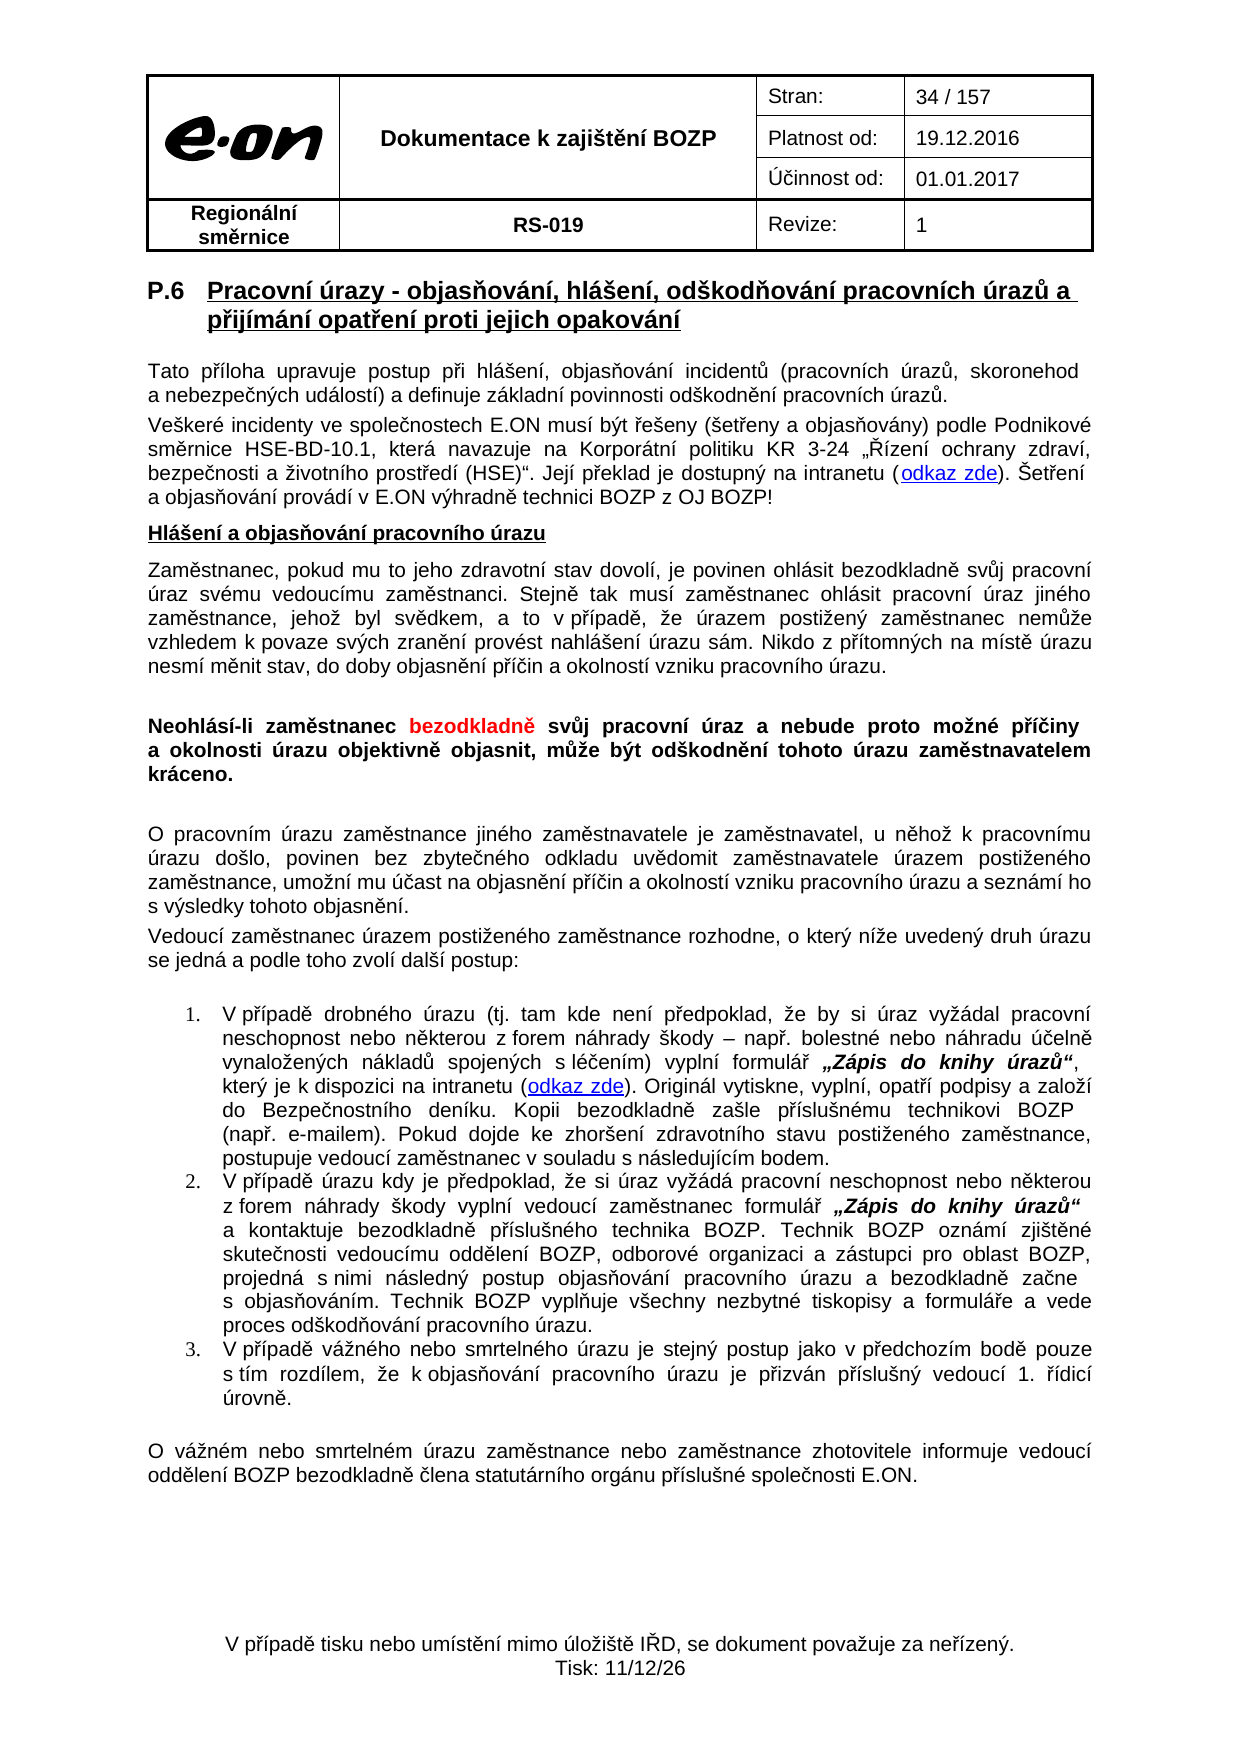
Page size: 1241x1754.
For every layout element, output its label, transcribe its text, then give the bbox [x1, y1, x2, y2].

text Neohlásí-li zaměstnanec bezodkladně svůj pracovní úraz a nebude proto možné příčiny a okolnosti úrazu objektivně objasnit, může být odškodnění tohoto úrazu zaměstnavatelem kráceno. [148, 714, 1092, 786]
text Tato příloha upravuje postup při hlášení, objasňování incidentů (pracovních úrazů, skoronehod a nebezpečných událostí) a definuje základní povinnosti odškodnění pracovních úrazů. [148, 359, 1092, 407]
text Pracovní úrazy - objasňování, hlášení, odškodňování pracovních úrazů a přijímání opatření proti jejich opakování [147, 276, 1092, 334]
text O pracovním úrazu zaměstnance jiného zaměstnavatele je zaměstnavatel, u něhož k pracovnímu úrazu došlo, povinen bez zbytečného odkladu uvědomit zaměstnavatele úrazem postiženého zaměstnance, umožní mu účast na objasnění příčin a okolností vzniku pracovního úrazu a seznámí ho s výsledky tohoto objasnění. [148, 822, 1092, 918]
list V případě úrazu kdy je předpoklad, že si úraz vyžádá pracovní neschopnost nebo některou z forem náhrady škody vyplní vedoucí zaměstnanec formulář „Zápis do knihy úrazů“ a kontaktuje bezodkladně příslušného technika BOZP. Technik BOZP oznámí zjištěné skutečnosti vedoucímu oddělení BOZP, odborové organizaci a zástupci pro oblast BOZP, projedná s nimi následný postup objasňování pracovního úrazu a bezodkladně začne s objasňováním. Technik BOZP vyplňuje všechny nezbytné tiskopisy a formuláře a vede proces odškodňování pracovního úrazu. [185, 1169, 1092, 1337]
text Veškeré incidenty ve společnostech E.ON musí být řešeny (šetřeny a objasňovány) podle Podnikové směrnice HSE-BD-10.1, která navazuje na Korporátní politiku KR 3-24 „Řízení ochrany zdraví, bezpečnosti a životního prostředí (HSE)“. Její překlad je dostupný na intranetu (odkaz zde). Šetření a objasňování provádí v E.ON výhradně technici BOZP z OJ BOZP! [148, 413, 1092, 509]
list V případě vážného nebo smrtelného úrazu je stejný postup jako v předchozím bodě pouze s tím rozdílem, že k objasňování pracovního úrazu je přizván příslušný vedoucí 1. řídicí úrovně. [185, 1337, 1092, 1409]
list V případě drobného úrazu (tj. tam kde není předpoklad, že by si úraz vyžádal pracovní neschopnost nebo některou z forem náhrady škody – např. bolestné nebo náhradu účelně vynaložených nákladů spojených s léčením) vyplní formulář „Zápis do knihy úrazů“, který je k dispozici na intranetu (odkaz zde). Originál vytiskne, vyplní, opatří podpisy a založí do Bezpečnostního deníku. Kopii bezodkladně zašle příslušnému technikovi BOZP (např. e-mailem). Pokud dojde ke zhoršení zdravotního stavu postiženého zaměstnance, postupuje vedoucí zaměstnanec v souladu s následujícím bodem. [185, 1001, 1092, 1169]
text O vážném nebo smrtelném úrazu zaměstnance nebo zaměstnance zhotovitele informuje vedoucí oddělení BOZP bezodkladně člena statutárního orgánu příslušné společnosti E.ON. [148, 1438, 1092, 1486]
title Hlášení a objasňování pracovního úrazu [148, 521, 1092, 545]
text Vedoucí zaměstnanec úrazem postiženého zaměstnance rozhodne, o který níže uvedený druh úrazu se jedná a podle toho zvolí další postup: [148, 924, 1092, 972]
text Zaměstnanec, pokud mu to jeho zdravotní stav dovolí, je povinen ohlásit bezodkladně svůj pracovní úraz svému vedoucímu zaměstnanci. Stejně tak musí zaměstnanec ohlásit pracovní úraz jiného zaměstnance, jehož byl svědkem, a to v případě, že úrazem postižený zaměstnanec nemůže vzhledem k povaze svých zranění provést nahlášení úrazu sám. Nikdo z přítomných na místě úrazu nesmí měnit stav, do doby objasnění příčin a okolností vzniku pracovního úrazu. [148, 558, 1092, 677]
